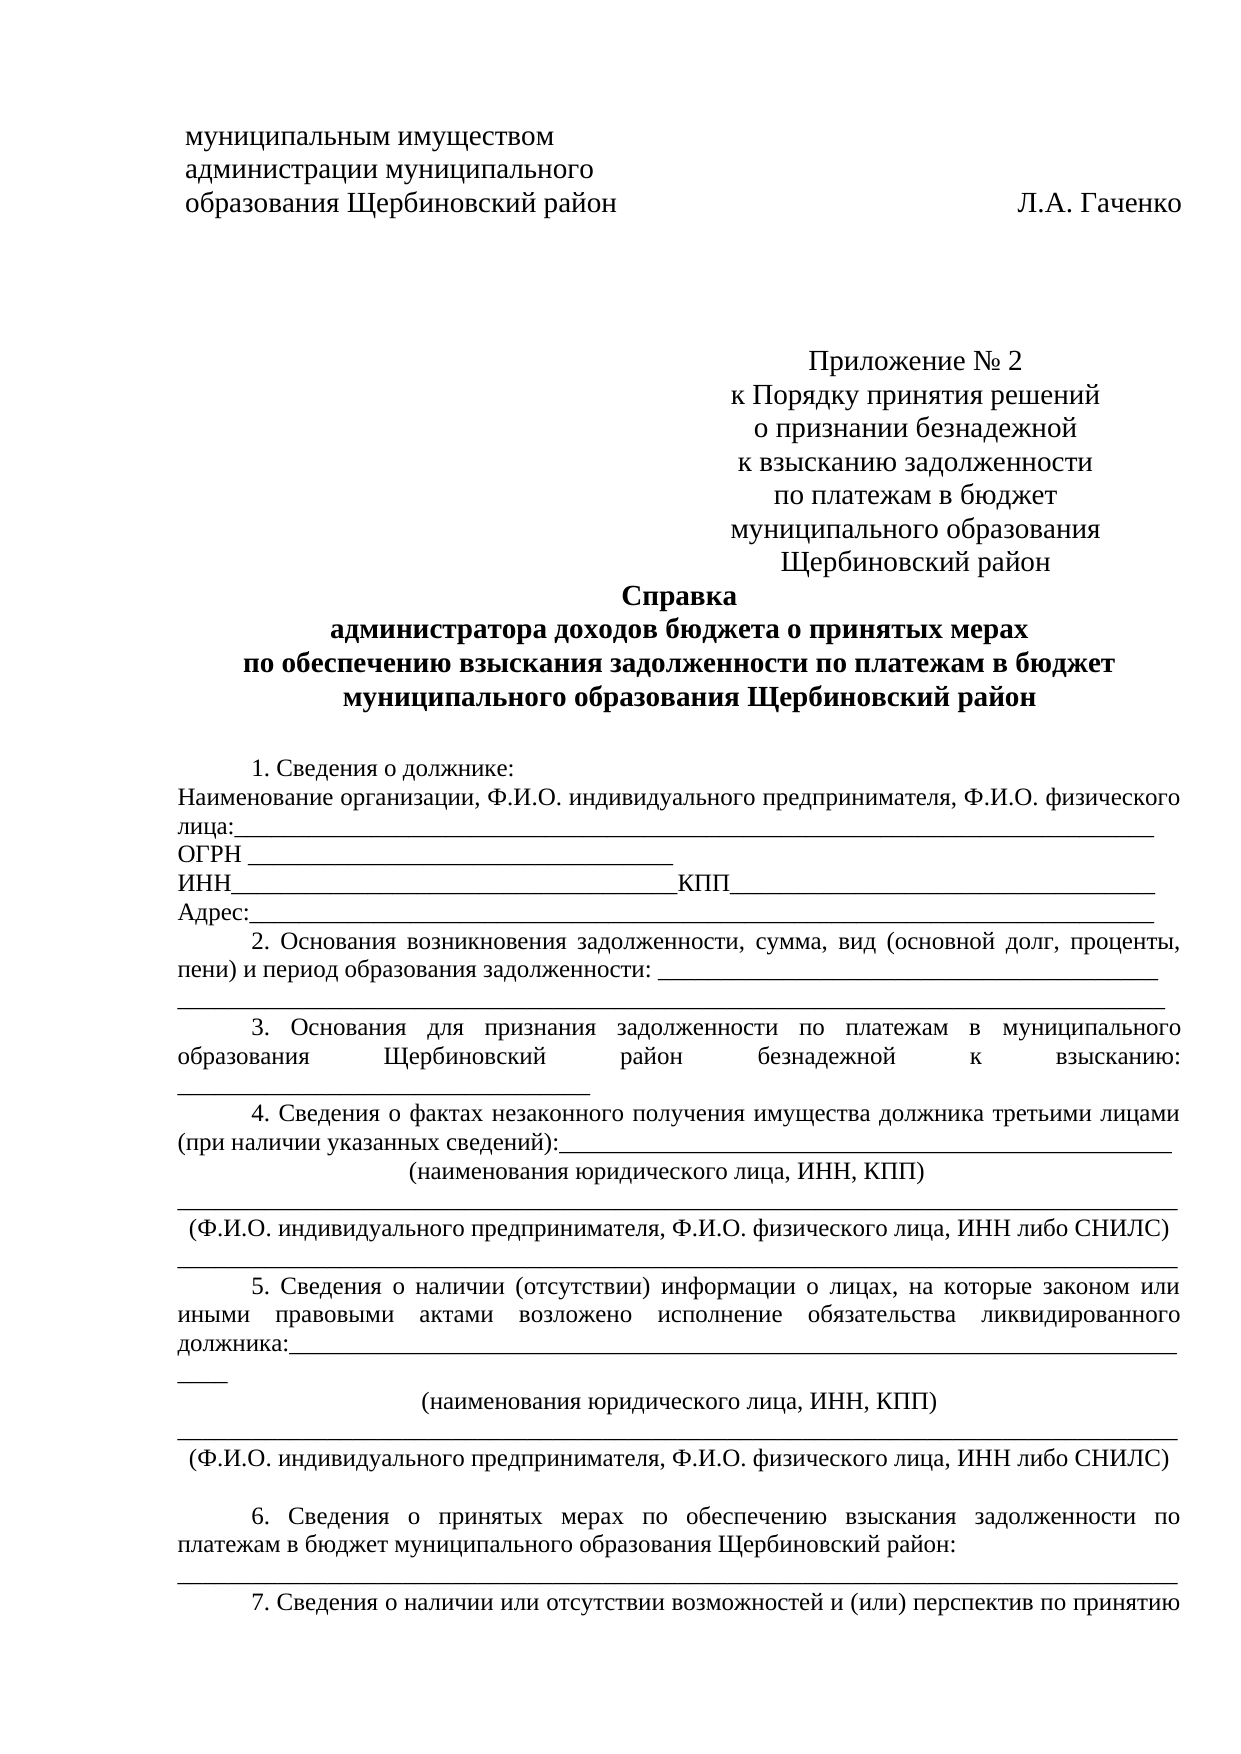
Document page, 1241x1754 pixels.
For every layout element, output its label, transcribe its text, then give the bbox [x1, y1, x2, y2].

text ИНН КПП__________________________________ [177, 868, 1181, 897]
text ________________________________________________________________________________ [177, 1558, 1181, 1587]
text по платежам в бюджет [650, 477, 1181, 511]
text (Ф.И.О. индивидуального предпринимателя, Ф.И.О. физического лица, ИНН либо СНИЛС) [177, 1213, 1181, 1242]
text ________________________________________________________________________________ 5. Сведения о наличии (отсутствии) информации о лицах, на которые законом или иными правовыми актами возложено исполнение обязательства ликвидированного должника:___________________________________________________________________________ [177, 1242, 1181, 1386]
text (наименования юридического лица, ИНН, КПП) [177, 1156, 1156, 1184]
text по обеспечению взыскания задолженности по платежам в бюджет [177, 645, 1181, 679]
text Наименование организации, Ф.И.О. индивидуального предпринимателя, Ф.И.О. физического лица: [177, 782, 1181, 839]
text ________________________________________________________________________________ [177, 1414, 1181, 1443]
text к взысканию задолженности [650, 444, 1181, 477]
text 6. Сведения о принятых мерах по обеспечению взыскания задолженности по платежам в бюджет муниципального образования Щербиновский район: [177, 1501, 1181, 1558]
text муниципального образования Щербиновский район [177, 679, 1181, 712]
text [177, 1587, 1181, 1616]
text 1. Сведения о должнике: [177, 753, 1181, 782]
text Щербиновский район [650, 544, 1181, 578]
text (Ф.И.О. индивидуального предпринимателя, Ф.И.О. физического лица, ИНН либо СНИЛС) [177, 1443, 1181, 1472]
text о признании безнадежной [650, 410, 1181, 444]
text Приложение № 2 [650, 343, 1181, 377]
text ОГРН __________________________________ [177, 839, 1181, 868]
text _______________________________________________________________________________ [177, 983, 1181, 1012]
text 2. Основания возникновения задолженности, сумма, вид (основной долг, проценты, пени) и период образования задолженности: ________________________________________ [177, 926, 1181, 983]
text к Порядку принятия решений [650, 377, 1181, 410]
text 4. Сведения о фактах незаконного получения имущества должника третьими лицами (при наличии указанных сведений):_________________________________________________ [177, 1098, 1181, 1156]
text Адрес: [177, 897, 1181, 926]
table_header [174, 118, 853, 219]
text (наименования юридического лица, ИНН, КПП) [177, 1386, 1181, 1414]
text ________________________________________________________________________________ [177, 1184, 1181, 1213]
text 3. Основания для признания задолженности по платежам в муниципального образования Щербиновский район безнадежной к взысканию: _________________________________ [177, 1012, 1181, 1098]
table_header Л.А. Гаченко [853, 118, 1193, 219]
text муниципального образования [650, 511, 1181, 544]
text администратора доходов бюджета о принятых мерах [177, 612, 1181, 645]
text Справка [177, 578, 1181, 612]
